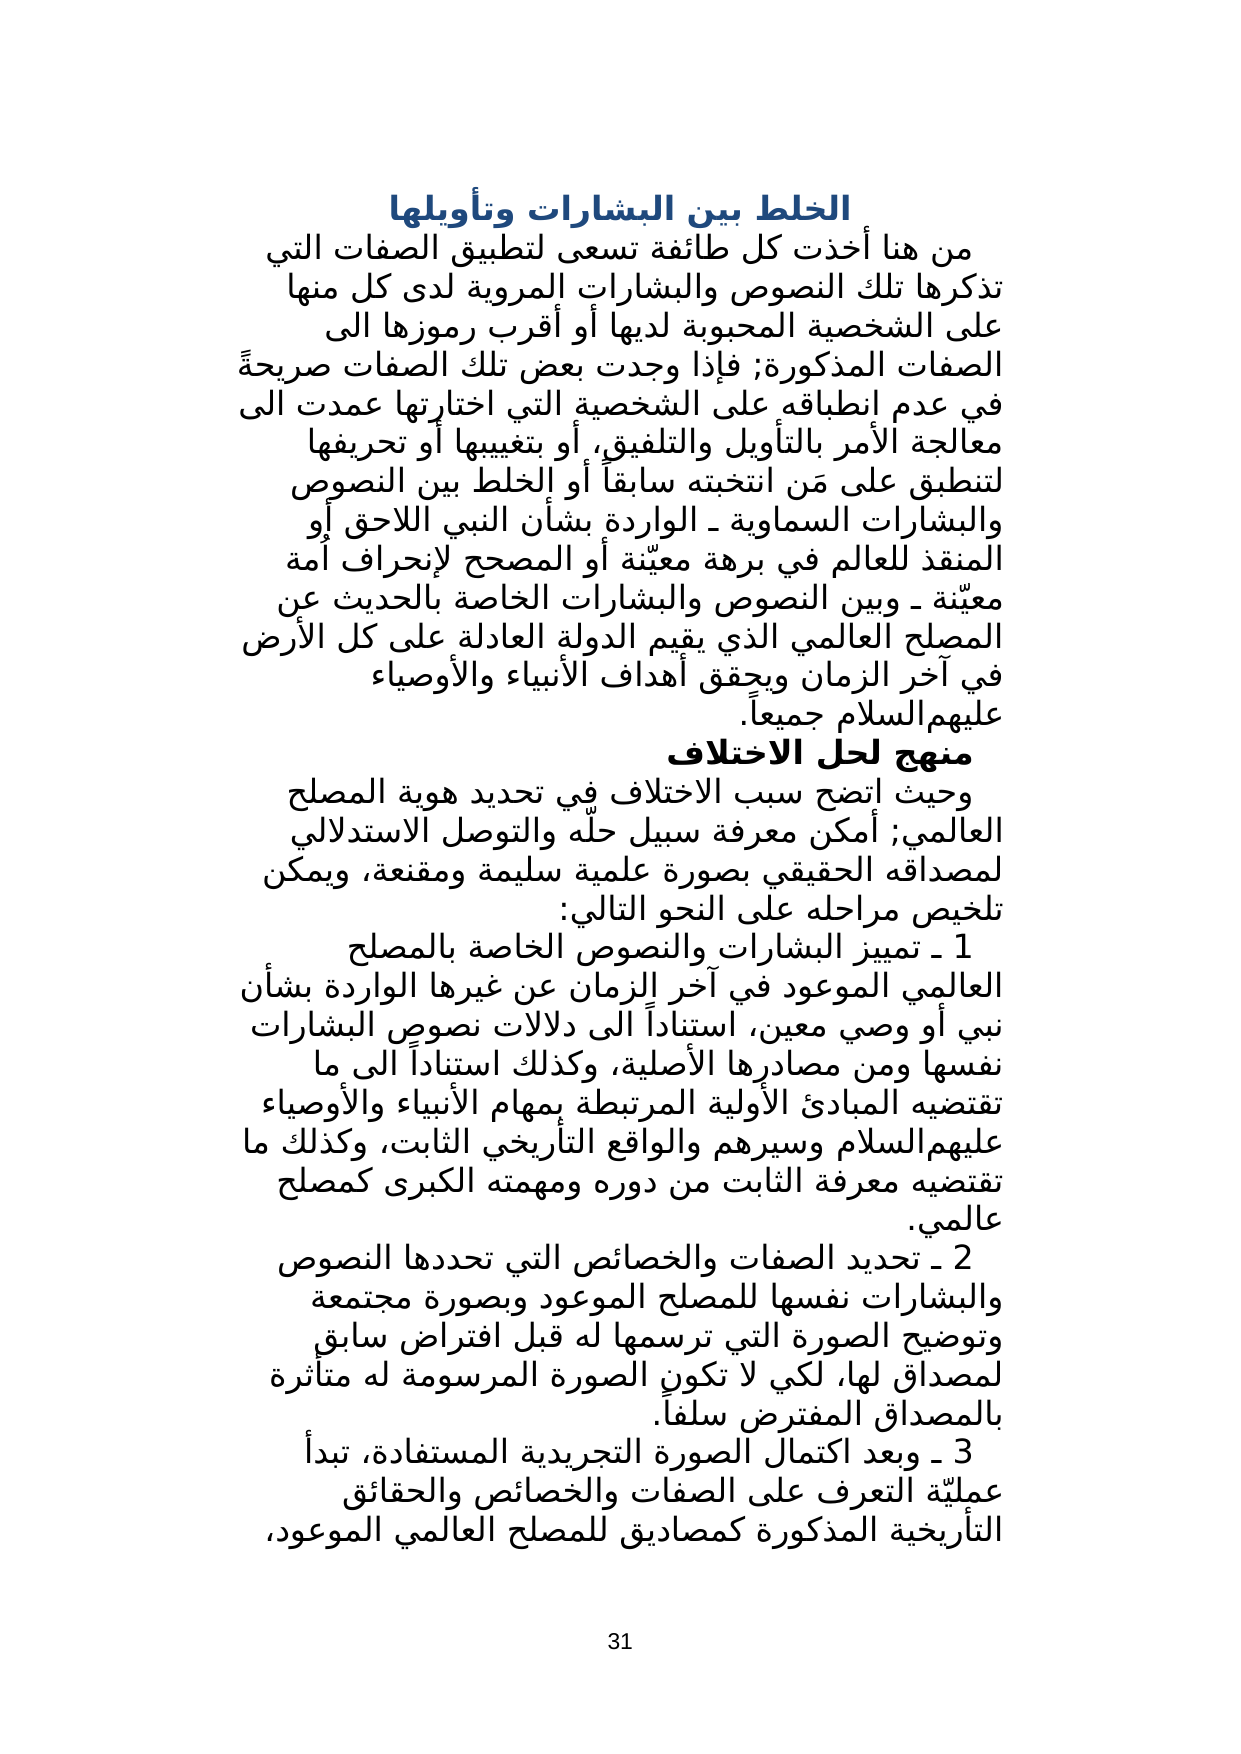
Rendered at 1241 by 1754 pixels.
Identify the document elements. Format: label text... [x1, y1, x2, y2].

text 2 ـ تحديد الصفات والخصائص التي تحددها النصوص والبشارات نفسها للمصلح الموعود وبصورة مجتمعة وتوضيح الصورة التي ترسمها له قبل افتراض سابق لمصداق لها، لكي لا تكون الصورة المرسومة له متأثرة بالمصداق المفترض سلفاً. [236, 1239, 1004, 1433]
text منهج لحل الاختلاف [236, 734, 1004, 772]
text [236, 1433, 1004, 1549]
text 1 ـ تمييز البشارات والنصوص الخاصة بالمصلح العالمي الموعود في آخر الزمان عن غيرها الواردة بشأن نبي أو وصي معين، استناداً الى دلالات نصوص البشارات نفسها ومن مصادرها الأصلية، وكذلك استناداً الى ما تقتضيه المبادئ الأولية المرتبطة بمهام الأنبياء والأوصياء عليهم‌السلام وسيرهم والواقع التأريخي الثابت، وكذلك ما تقتضيه معرفة الثابت من دوره ومهمته الكبرى كمصلح عالمي. [236, 928, 1004, 1239]
text وحيث اتضح سبب الاختلاف في تحديد هوية المصلح العالمي; أمكن معرفة سبيل حلّه والتوصل الاستدلالي لمصداقه الحقيقي بصورة علمية سليمة ومقنعة، ويمكن تلخيص مراحله على النحو التالي: [236, 772, 1004, 928]
text من هنا أخذت كل طائفة تسعى لتطبيق الصفات التي تذكرها تلك النصوص والبشارات المروية لدى كل منها على الشخصية المحبوبة لديها أو أقرب رموزها الى الصفات المذكورة; فإذا وجدت بعض تلك الصفات صريحةً في عدم انطباقه على الشخصية التي اختارتها عمدت الى معالجة الأمر بالتأويل والتلفيق، أو بتغييبها أو تحريفها لتنطبق على مَن انتخبته سابقاً أو الخلط بين النصوص والبشارات السماوية ـ الواردة بشأن النبي اللاحق أو المنقذ للعالم في برهة معيّنة أو المصحح لإنحراف اُمة معيّنة ـ وبين النصوص والبشارات الخاصة بالحديث عن المصلح العالمي الذي يقيم الدولة العادلة على كل الأرض في آخر الزمان ويحقق أهداف الأنبياء والأوصياء عليهم‌السلام جميعاً. [236, 228, 1004, 734]
subtitle الخلط بين البشارات وتأويلها [236, 190, 1004, 228]
